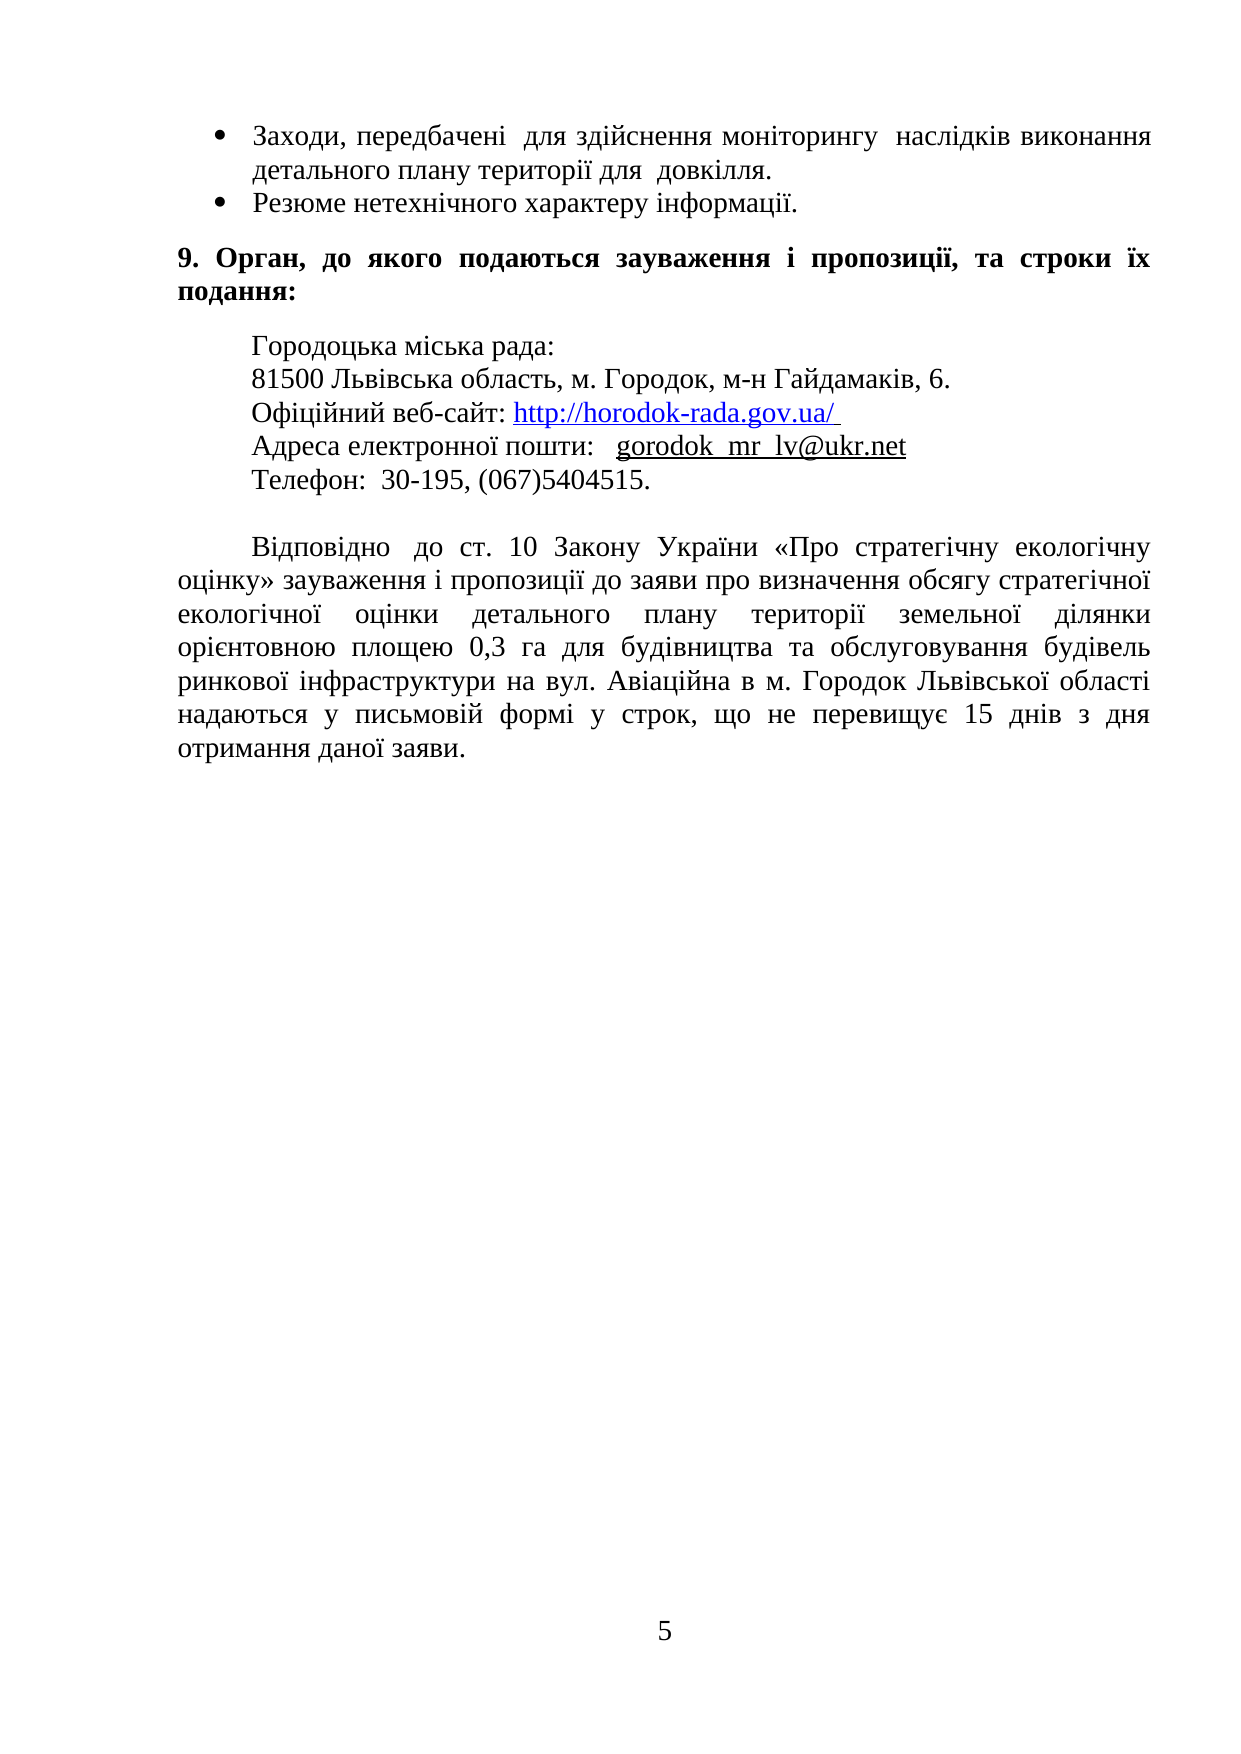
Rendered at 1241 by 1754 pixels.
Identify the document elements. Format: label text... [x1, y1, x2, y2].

list Резюме нетехнічного характеру інформації. [215, 185, 1152, 219]
text Адреса електронної пошти: gorodok_mr_lv@ukr.net [177, 428, 1152, 462]
text Відповідно до ст. 10 Закону України «Про стратегічну екологічну оцінку» зауваження і пропозиції до заяви про визначення обсягу стратегічної екологічної оцінки детального плану території земельної ділянки орієнтовною площею 0,3 га для будівництва та обслуговування будівель ринкової інфраструктури на вул. Авіаційна в м. Городок Львівської області надаються у письмовій формі у строк, що не перевищує 15 днів з дня отримання даної заяви. [177, 529, 1152, 764]
text Офіційний веб-сайт: http://horodok-rada.gov.ua/ [177, 395, 1152, 428]
text Городоцька міська рада: [177, 328, 1152, 361]
text 81500 Львівська область, м. Городок, м-н Гайдамаків, 6. [177, 361, 1152, 395]
list Заходи, передбачені для здійснення моніторингу наслідків виконання детального плану території для довкілля. [215, 118, 1152, 185]
text Телефон: 30-195, (067)5404515. [177, 462, 1152, 495]
text 9. Орган, до якого подаються зауваження і пропозиції, та строки їх подання: [177, 240, 1152, 307]
